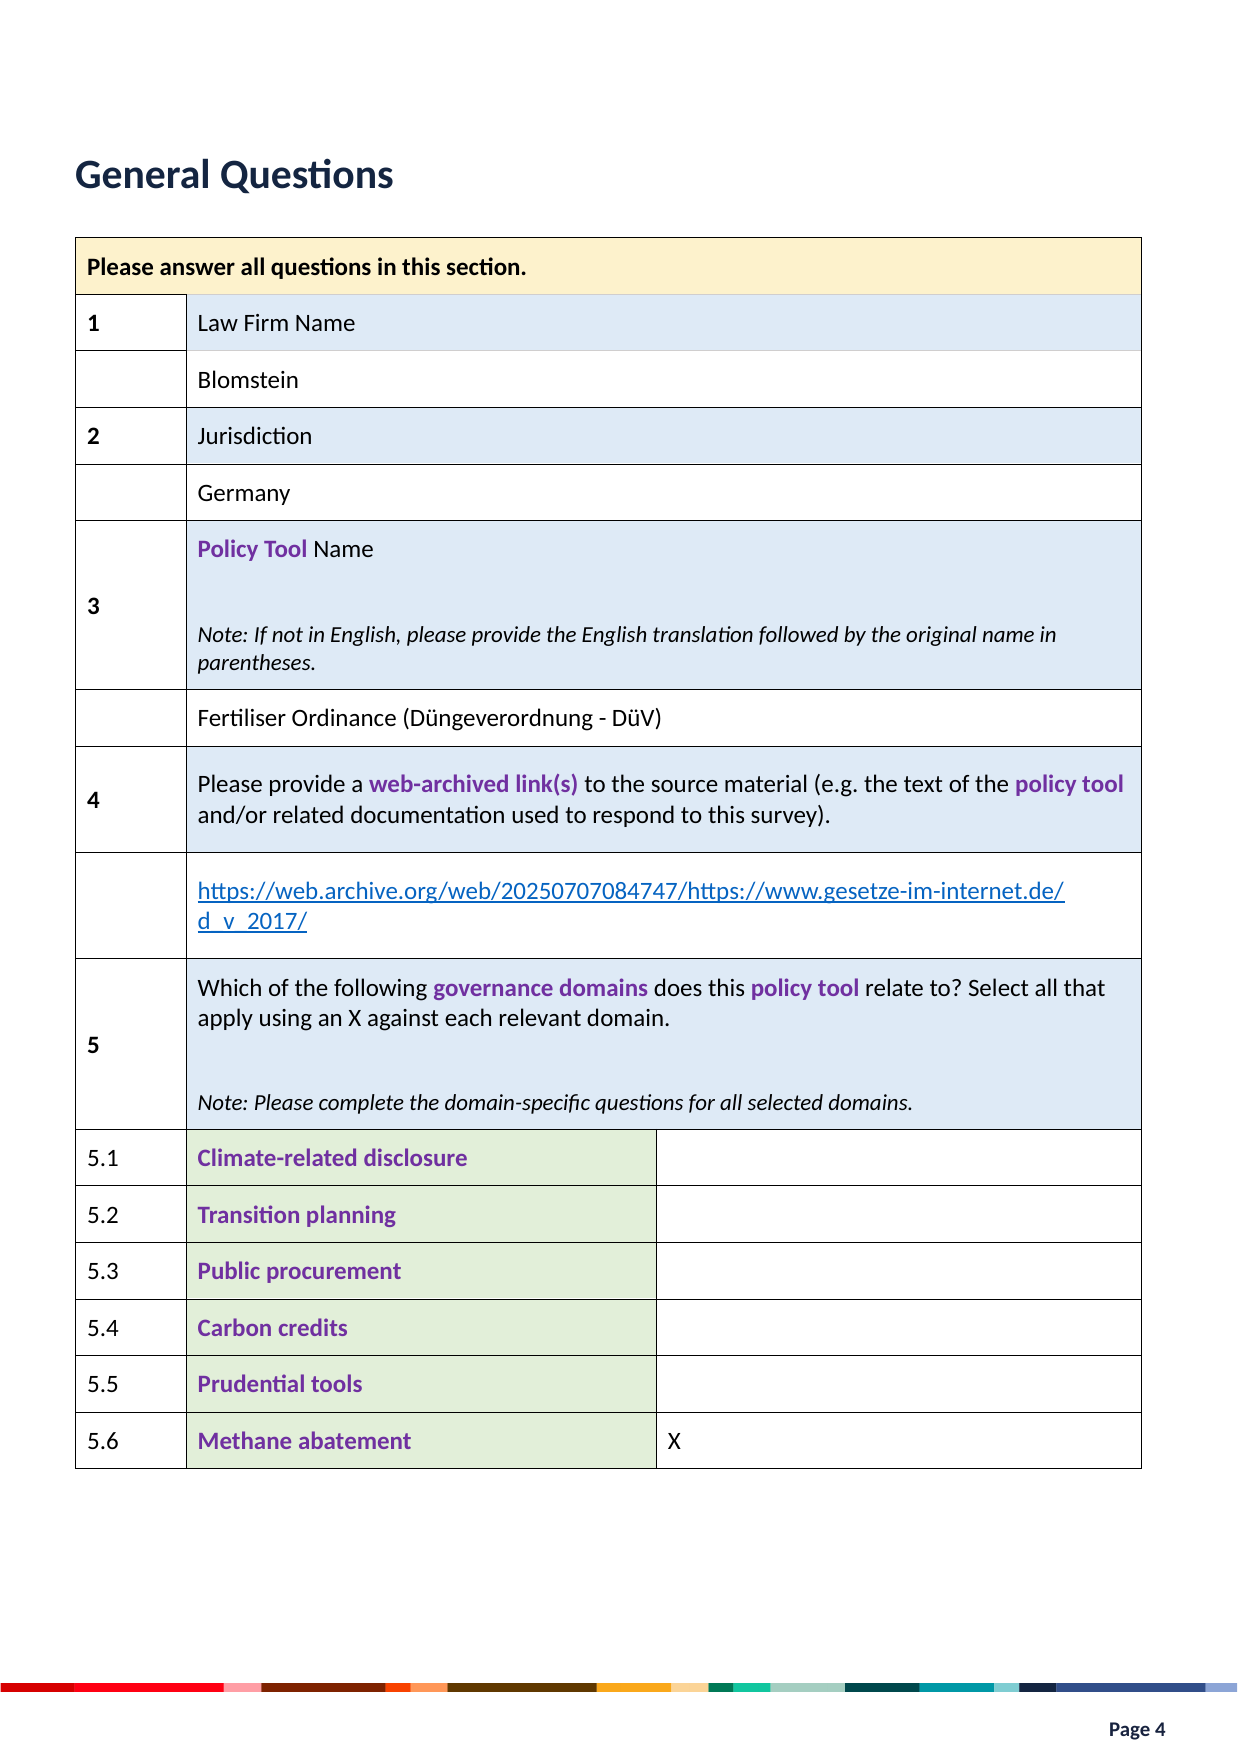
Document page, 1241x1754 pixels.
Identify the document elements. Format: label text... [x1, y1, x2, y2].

table_header Please answer all questions in this section. [76, 238, 1141, 294]
table_cell Fertiliser Ordinance (Düngeverordnung - DüV) [187, 690, 1141, 746]
table_cell https://web.archive.org/web/20250707084747/https://www.gesetze-im-internet.de/d_v_2017/ [187, 853, 1141, 958]
table_cell [657, 1356, 1141, 1412]
subtitle General Questions [75, 148, 1165, 199]
table_cell Germany [187, 465, 1141, 520]
table_cell 5.4 [76, 1300, 186, 1355]
table_cell [657, 1300, 1141, 1355]
table_cell Jurisdiction [187, 408, 1141, 463]
table_cell [76, 853, 186, 958]
table_cell 2 [76, 408, 186, 463]
table_cell 5 [76, 959, 186, 1129]
table_cell [657, 1243, 1141, 1298]
table_cell 4 [76, 747, 186, 852]
table_cell Transition planning [187, 1186, 656, 1242]
table_cell 1 [76, 295, 186, 350]
table_cell [657, 1130, 1141, 1185]
table_cell 5.2 [76, 1186, 186, 1242]
table_cell Methane abatement [187, 1413, 656, 1468]
table_cell 5.1 [76, 1130, 186, 1185]
table_cell X [657, 1413, 1141, 1468]
table_cell Policy Tool Name Note: If not in English, please provide the English translation followed by the original name in parentheses. [187, 521, 1141, 689]
table_cell [76, 465, 186, 520]
table_cell 3 [76, 521, 186, 689]
table_cell Climate-related disclosure [187, 1130, 656, 1185]
table_cell Please provide a web-archived link(s) to the source material (e.g. the text of the policy tool and/or related documentation used to respond to this survey). [187, 747, 1141, 852]
table_cell 5.3 [76, 1243, 186, 1298]
table_cell Public procurement [187, 1243, 656, 1298]
table_cell Which of the following governance domains does this policy tool relate to? Select all that apply using an X against each relevant domain. Note: Please complete the domain-specific questions for all selected domains. [187, 959, 1141, 1129]
table_cell [657, 1186, 1141, 1242]
table_cell [76, 351, 186, 407]
table_cell 5.6 [76, 1413, 186, 1468]
table_cell Blomstein [187, 351, 1141, 407]
table_cell Prudential tools [187, 1356, 656, 1412]
picture [0, 1683, 1236, 1692]
table_cell Carbon credits [187, 1300, 656, 1355]
table_cell Law Firm Name [187, 295, 1141, 350]
table_cell 5.5 [76, 1356, 186, 1412]
table_cell [76, 690, 186, 746]
